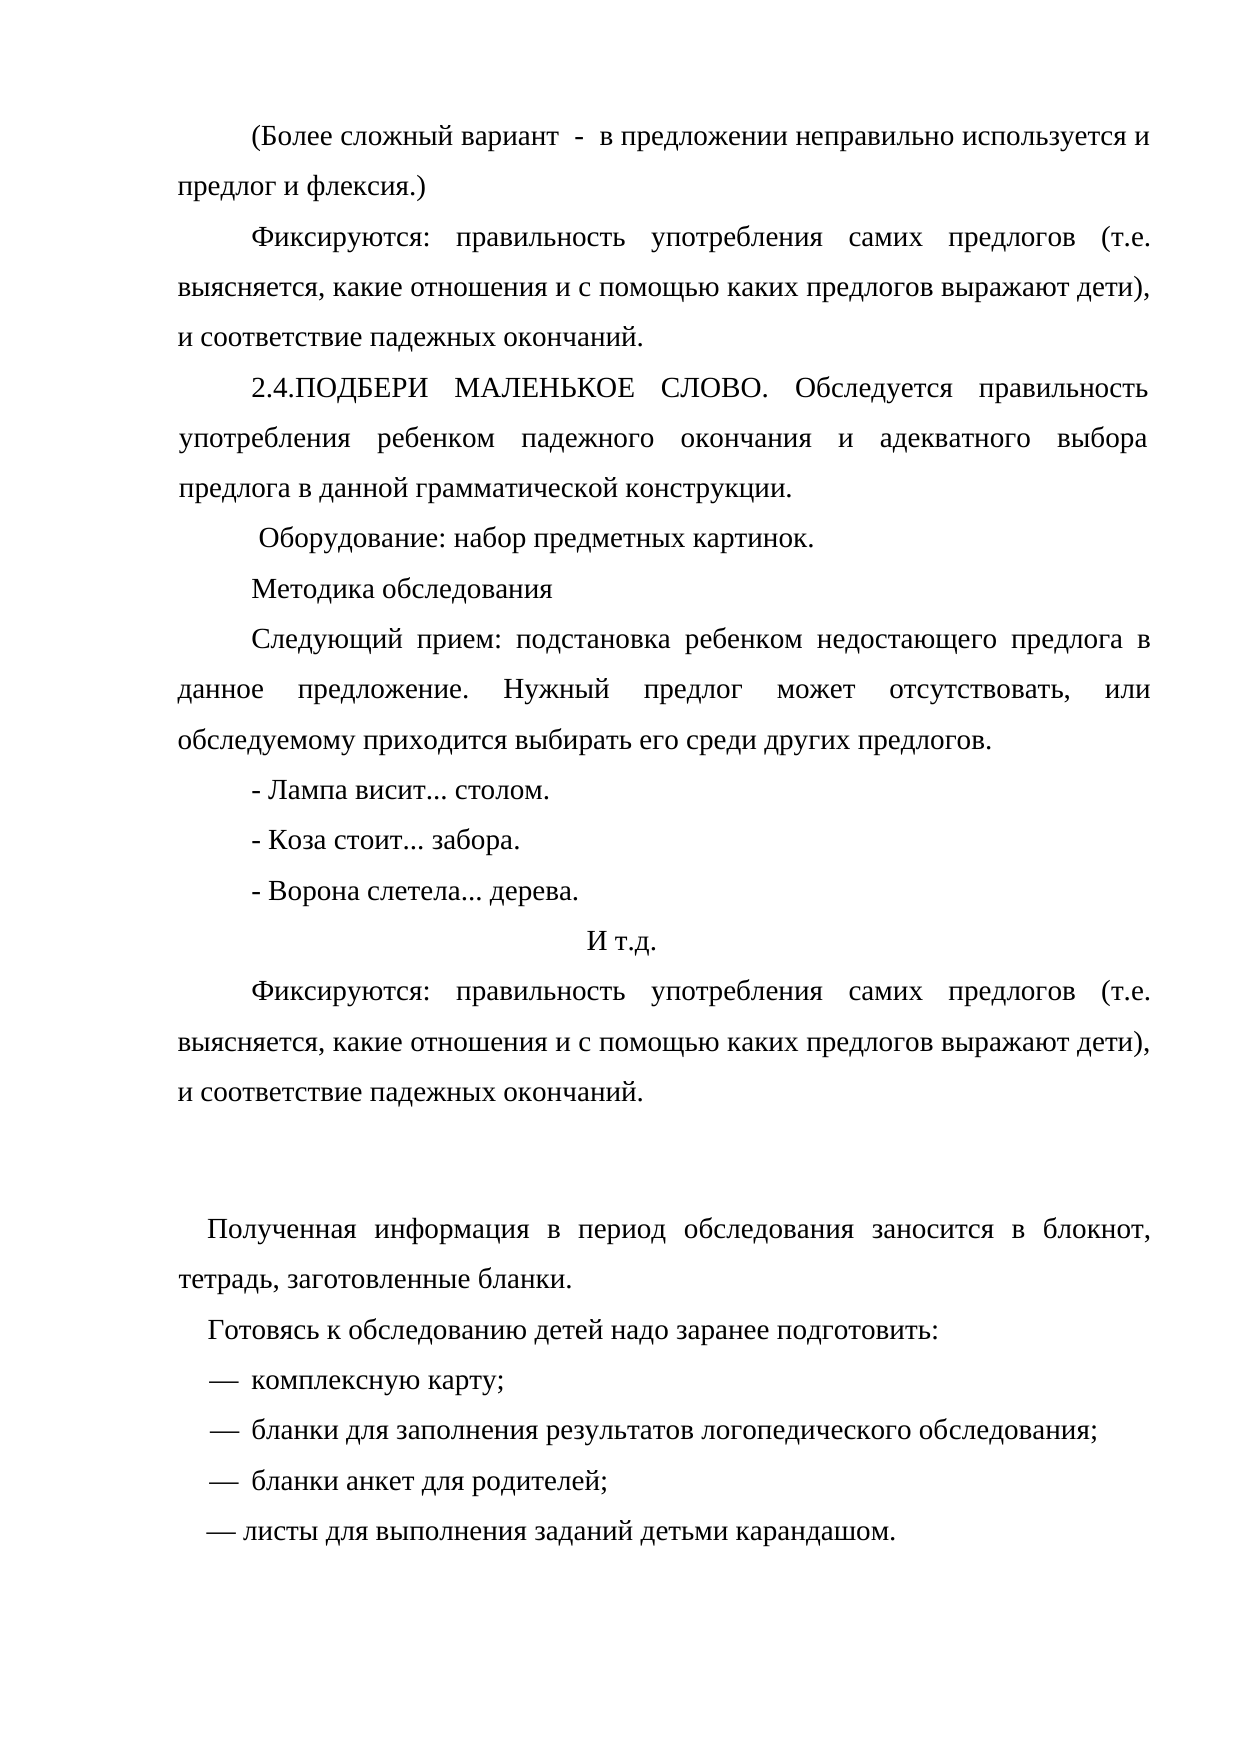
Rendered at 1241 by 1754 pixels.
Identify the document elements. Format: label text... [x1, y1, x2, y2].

text — комплексную карту; [209, 1362, 1152, 1396]
text Фиксируются: правильность употребления самих предлогов (т.е. выясняется, какие отношения и с помощью каких предлогов выражают дети), и соответствие падежных окончаний. [177, 219, 1152, 353]
text - Ворона слетела... дерева. [177, 873, 1152, 906]
text — бланки для заполнения результатов логопедического обследования; [179, 1412, 1152, 1446]
text — листы для выполнения заданий детьми карандашом. [177, 1513, 1152, 1547]
text - Лампа висит... столом. [177, 772, 1152, 806]
text Методика обследования [177, 571, 1152, 604]
text Полученная информация в период обследования заносится в блокнот, тетрадь, заготовленные бланки. [178, 1211, 1152, 1294]
text — бланки анкет для родителей; [209, 1463, 1152, 1496]
text И т.д. [177, 923, 1152, 957]
text - Коза стоит... забора. [177, 822, 1152, 856]
text (Более сложный вариант - в предложении неправильно используется и предлог и флексия.) [177, 118, 1152, 202]
text Следующий прием: подстановка ребенком недостающего предлога в данное предложение. Нужный предлог может отсутствовать, или обследуемому приходится выбирать его среди других предлогов. [177, 621, 1152, 755]
text Оборудование: набор предметных картинок. [179, 521, 1148, 554]
text Фиксируются: правильность употребления самих предлогов (т.е. выясняется, какие отношения и с помощью каких предлогов выражают дети), и соответствие падежных окончаний. [177, 973, 1152, 1108]
text Готовясь к обследованию детей надо заранее подготовить: [207, 1312, 1152, 1345]
text 2.4.ПОДБЕРИ МАЛЕНЬКОЕ СЛОВО. Обследуется правильность употребления ребенком падежного окончания и адекватного выбора предлога в данной грамматической конструкции. [179, 370, 1148, 504]
